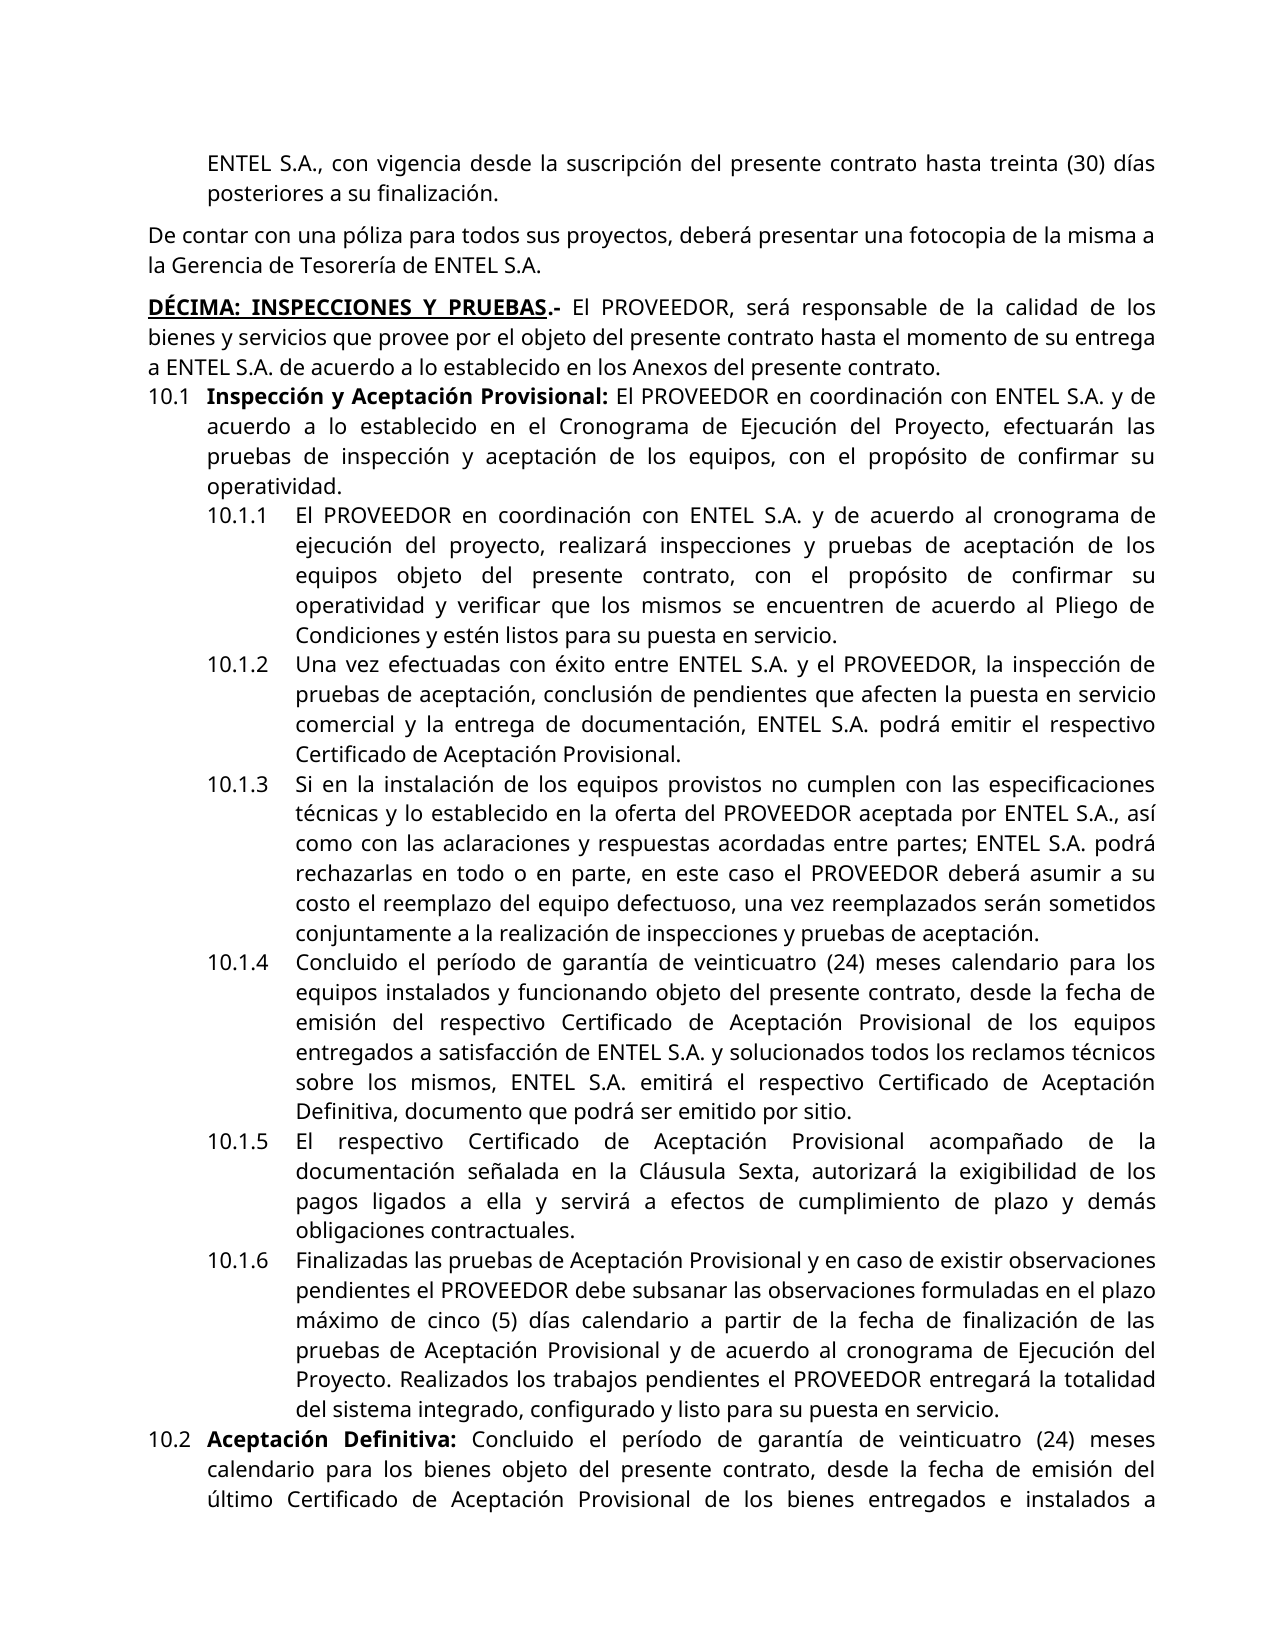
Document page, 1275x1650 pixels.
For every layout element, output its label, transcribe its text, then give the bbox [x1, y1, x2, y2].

text 10.1.1 El PROVEEDOR en coordinación con ENTEL S.A. y de acuerdo al cronograma de ejecución del proyecto, realizará inspecciones y pruebas de aceptación de los equipos objeto del presente contrato, con el propósito de confirmar su operatividad y verificar que los mismos se encuentren de acuerdo al Pliego de Condiciones y estén listos para su puesta en servicio. [207, 500, 1157, 649]
text 10.1.2 Una vez efectuadas con éxito entre ENTEL S.A. y el PROVEEDOR, la inspección de pruebas de aceptación, conclusión de pendientes que afecten la puesta en servicio comercial y la entrega de documentación, ENTEL S.A. podrá emitir el respectivo Certificado de Aceptación Provisional. [207, 649, 1157, 768]
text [148, 148, 1157, 207]
text 10.1.6 Finalizadas las pruebas de Aceptación Provisional y en caso de existir observaciones pendientes el PROVEEDOR debe subsanar las observaciones formuladas en el plazo máximo de cinco (5) días calendario a partir de la fecha de finalización de las pruebas de Aceptación Provisional y de acuerdo al cronograma de Ejecución del Proyecto. Realizados los trabajos pendientes el PROVEEDOR entregará la totalidad del sistema integrado, configurado y listo para su puesta en servicio. [207, 1245, 1157, 1424]
text 10.1 Inspección y Aceptación Provisional: El PROVEEDOR en coordinación con ENTEL S.A. y de acuerdo a lo establecido en el Cronograma de Ejecución del Proyecto, efectuarán las pruebas de inspección y aceptación de los equipos, con el propósito de confirmar su operatividad. [148, 381, 1157, 500]
text 10.1.5 El respectivo Certificado de Aceptación Provisional acompañado de la documentación señalada en la Cláusula Sexta, autorizará la exigibilidad de los pagos ligados a ella y servirá a efectos de cumplimiento de plazo y demás obligaciones contractuales. [207, 1126, 1157, 1245]
text 10.1.4 Concluido el período de garantía de veinticuatro (24) meses calendario para los equipos instalados y funcionando objeto del presente contrato, desde la fecha de emisión del respectivo Certificado de Aceptación Provisional de los equipos entregados a satisfacción de ENTEL S.A. y solucionados todos los reclamos técnicos sobre los mismos, ENTEL S.A. emitirá el respectivo Certificado de Aceptación Definitiva, documento que podrá ser emitido por sitio. [207, 947, 1157, 1126]
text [148, 1424, 1157, 1513]
text DÉCIMA: INSPECCIONES Y PRUEBAS.- El PROVEEDOR, será responsable de la calidad de los bienes y servicios que provee por el objeto del presente contrato hasta el momento de su entrega a ENTEL S.A. de acuerdo a lo establecido en los Anexos del presente contrato. [148, 292, 1157, 381]
text De contar con una póliza para todos sus proyectos, deberá presentar una fotocopia de la misma a la Gerencia de Tesorería de ENTEL S.A. [148, 220, 1157, 279]
text 10.1.3 Si en la instalación de los equipos provistos no cumplen con las especificaciones técnicas y lo establecido en la oferta del PROVEEDOR aceptada por ENTEL S.A., así como con las aclaraciones y respuestas acordadas entre partes; ENTEL S.A. podrá rechazarlas en todo o en parte, en este caso el PROVEEDOR deberá asumir a su costo el reemplazo del equipo defectuoso, una vez reemplazados serán sometidos conjuntamente a la realización de inspecciones y pruebas de aceptación. [207, 768, 1157, 947]
